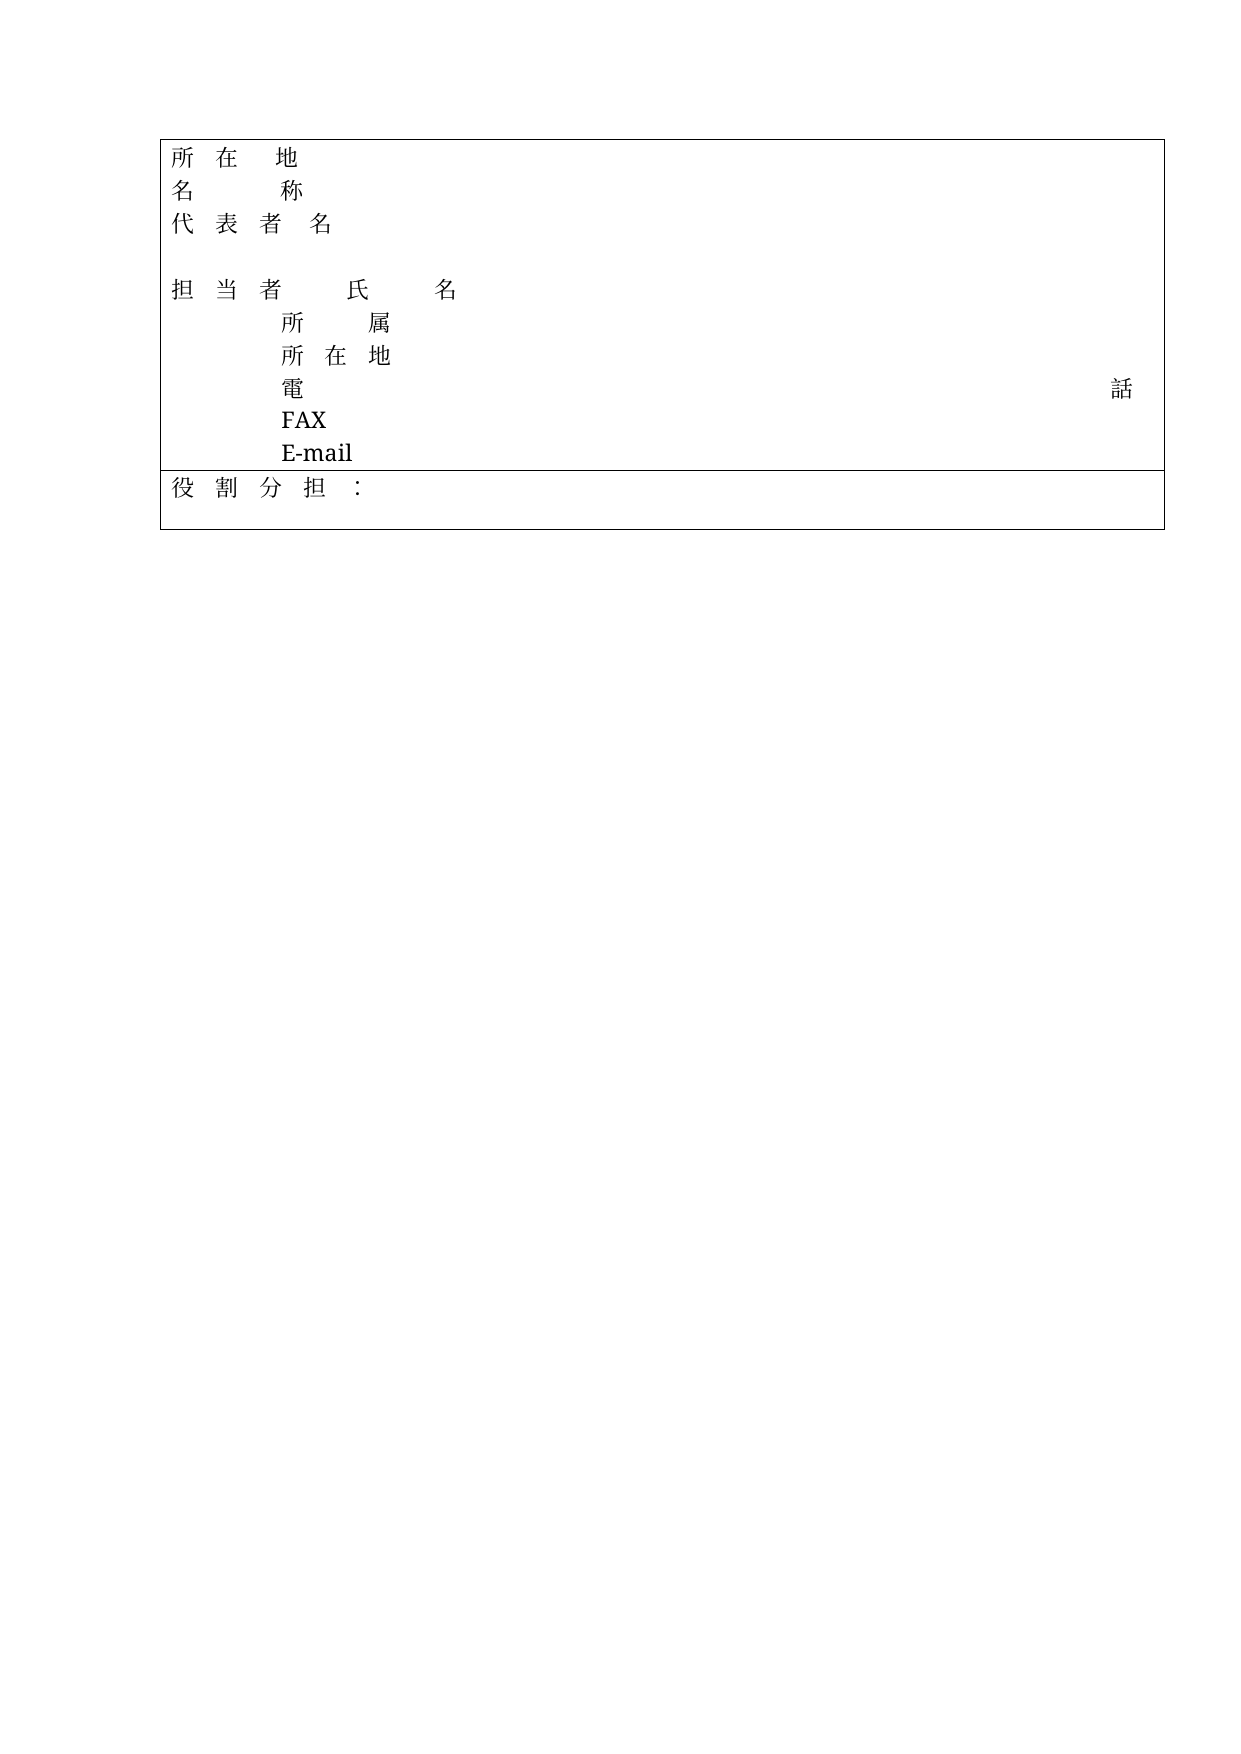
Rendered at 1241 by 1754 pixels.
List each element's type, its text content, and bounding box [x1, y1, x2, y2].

table_cell 役割分担： [161, 471, 1164, 528]
table_cell 所在地 名称 代表者名 担当者 氏 名 所 属 所在地 電 話 FAX E-mail [161, 140, 1164, 469]
